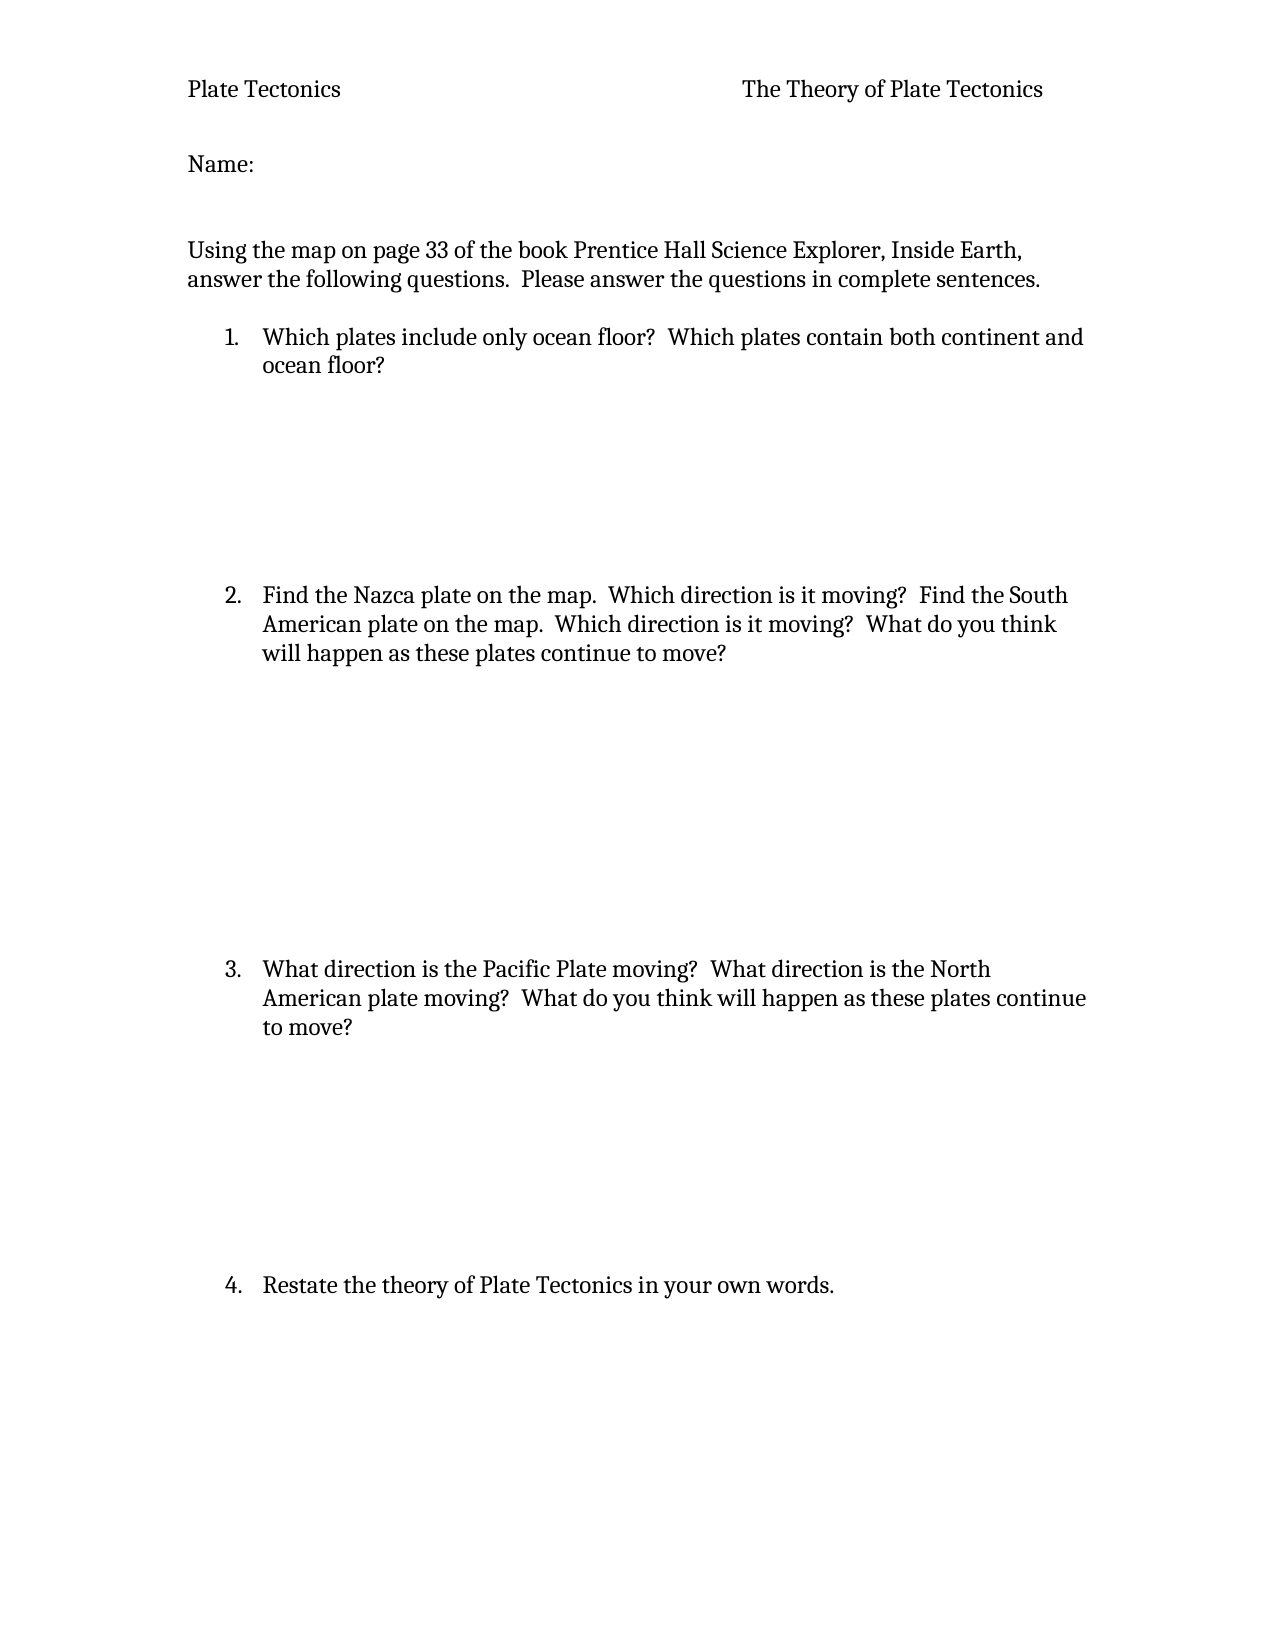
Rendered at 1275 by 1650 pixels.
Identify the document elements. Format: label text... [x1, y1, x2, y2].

text Using the map on page 33 of the book Prentice Hall Science Explorer, Inside Earth, answer the following questions. Please answer the questions in complete sentences. [187, 236, 1087, 294]
text Name: [187, 150, 1087, 179]
list Restate the theory of Plate Tectonics in your own words. [225, 1271, 1087, 1300]
list Find the Nazca plate on the map. Which direction is it moving? Find the South American plate on the map. Which direction is it moving? What do you think will happen as these plates continue to move? [225, 581, 1087, 667]
list Which plates include only ocean floor? Which plates contain both continent and ocean floor? [225, 322, 1087, 380]
list What direction is the Pacific Plate moving? What direction is the North American plate moving? What do you think will happen as these plates continue to move? [225, 955, 1087, 1041]
